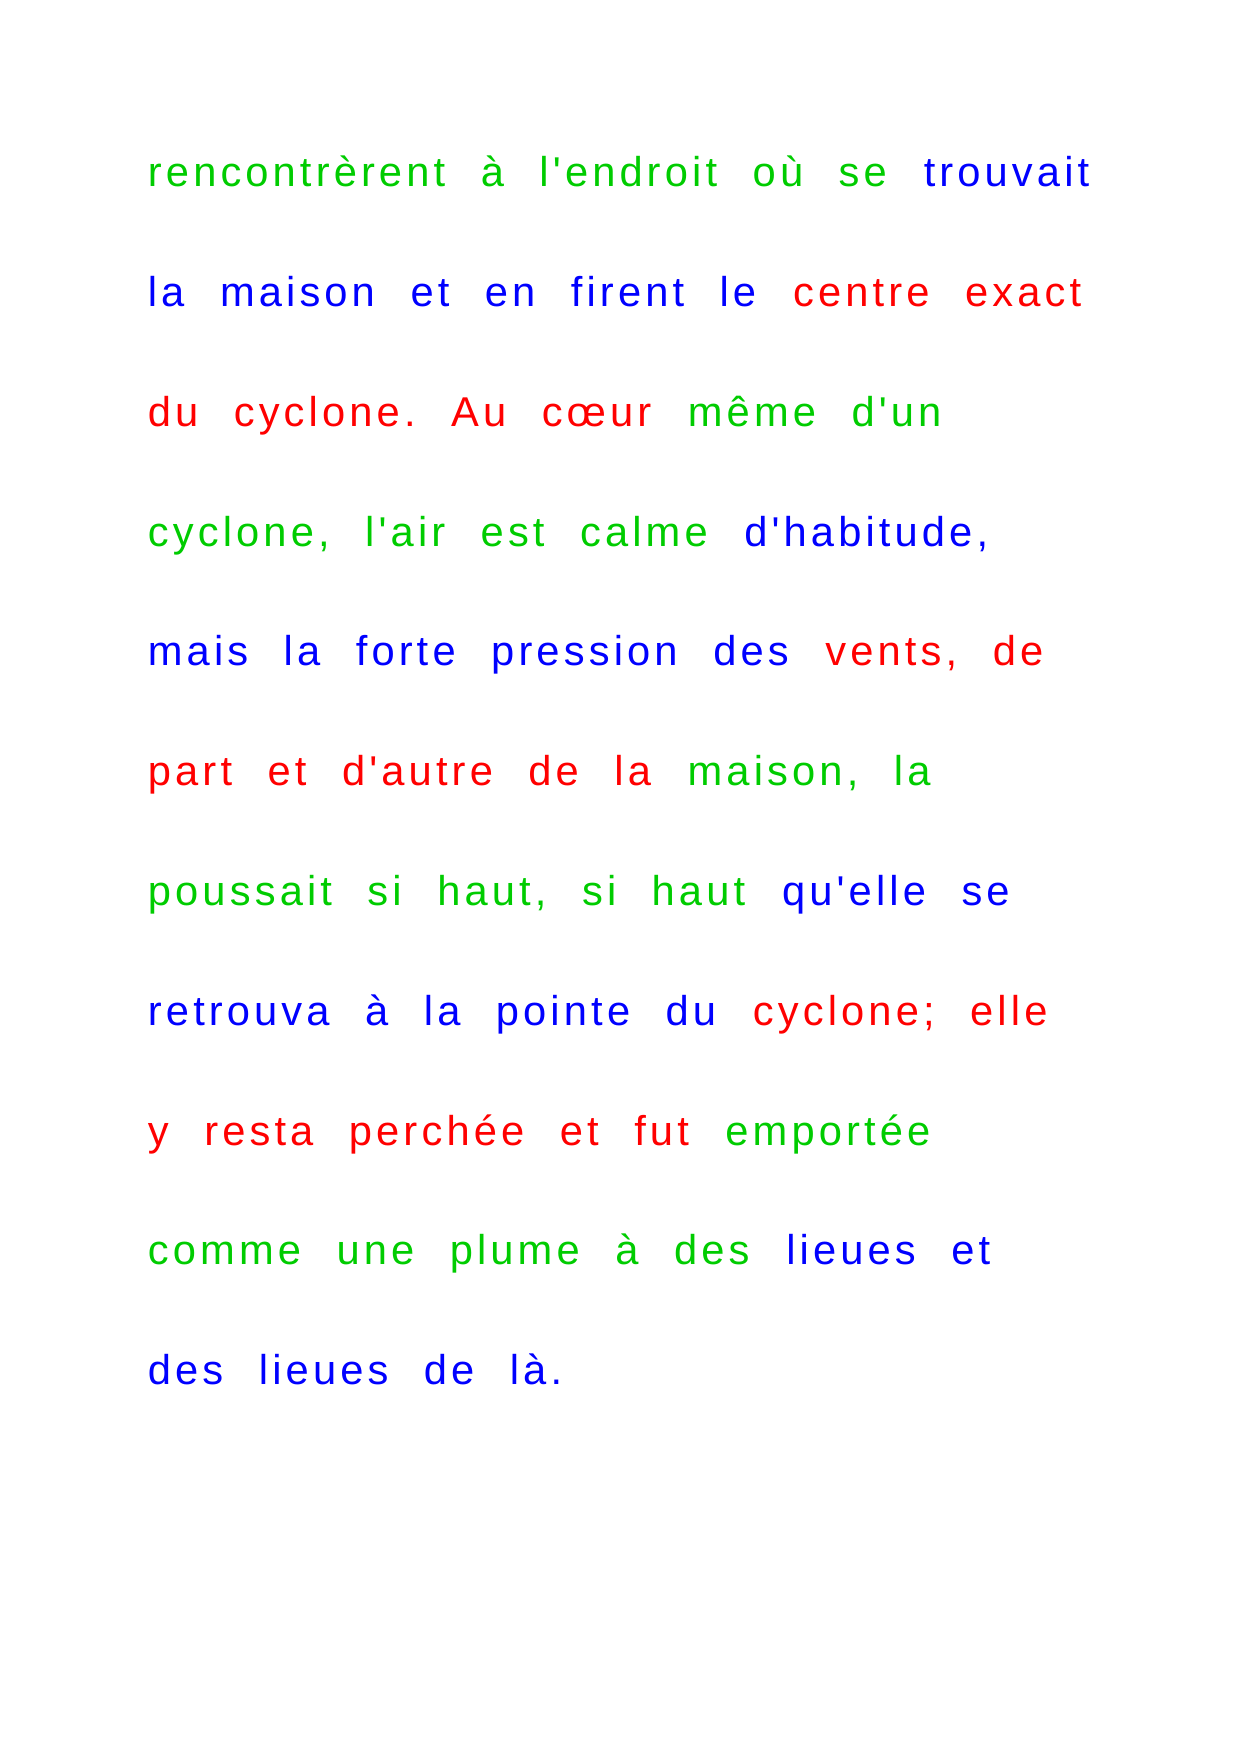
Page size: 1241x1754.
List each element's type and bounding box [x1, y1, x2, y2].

text [148, 148, 1093, 1393]
